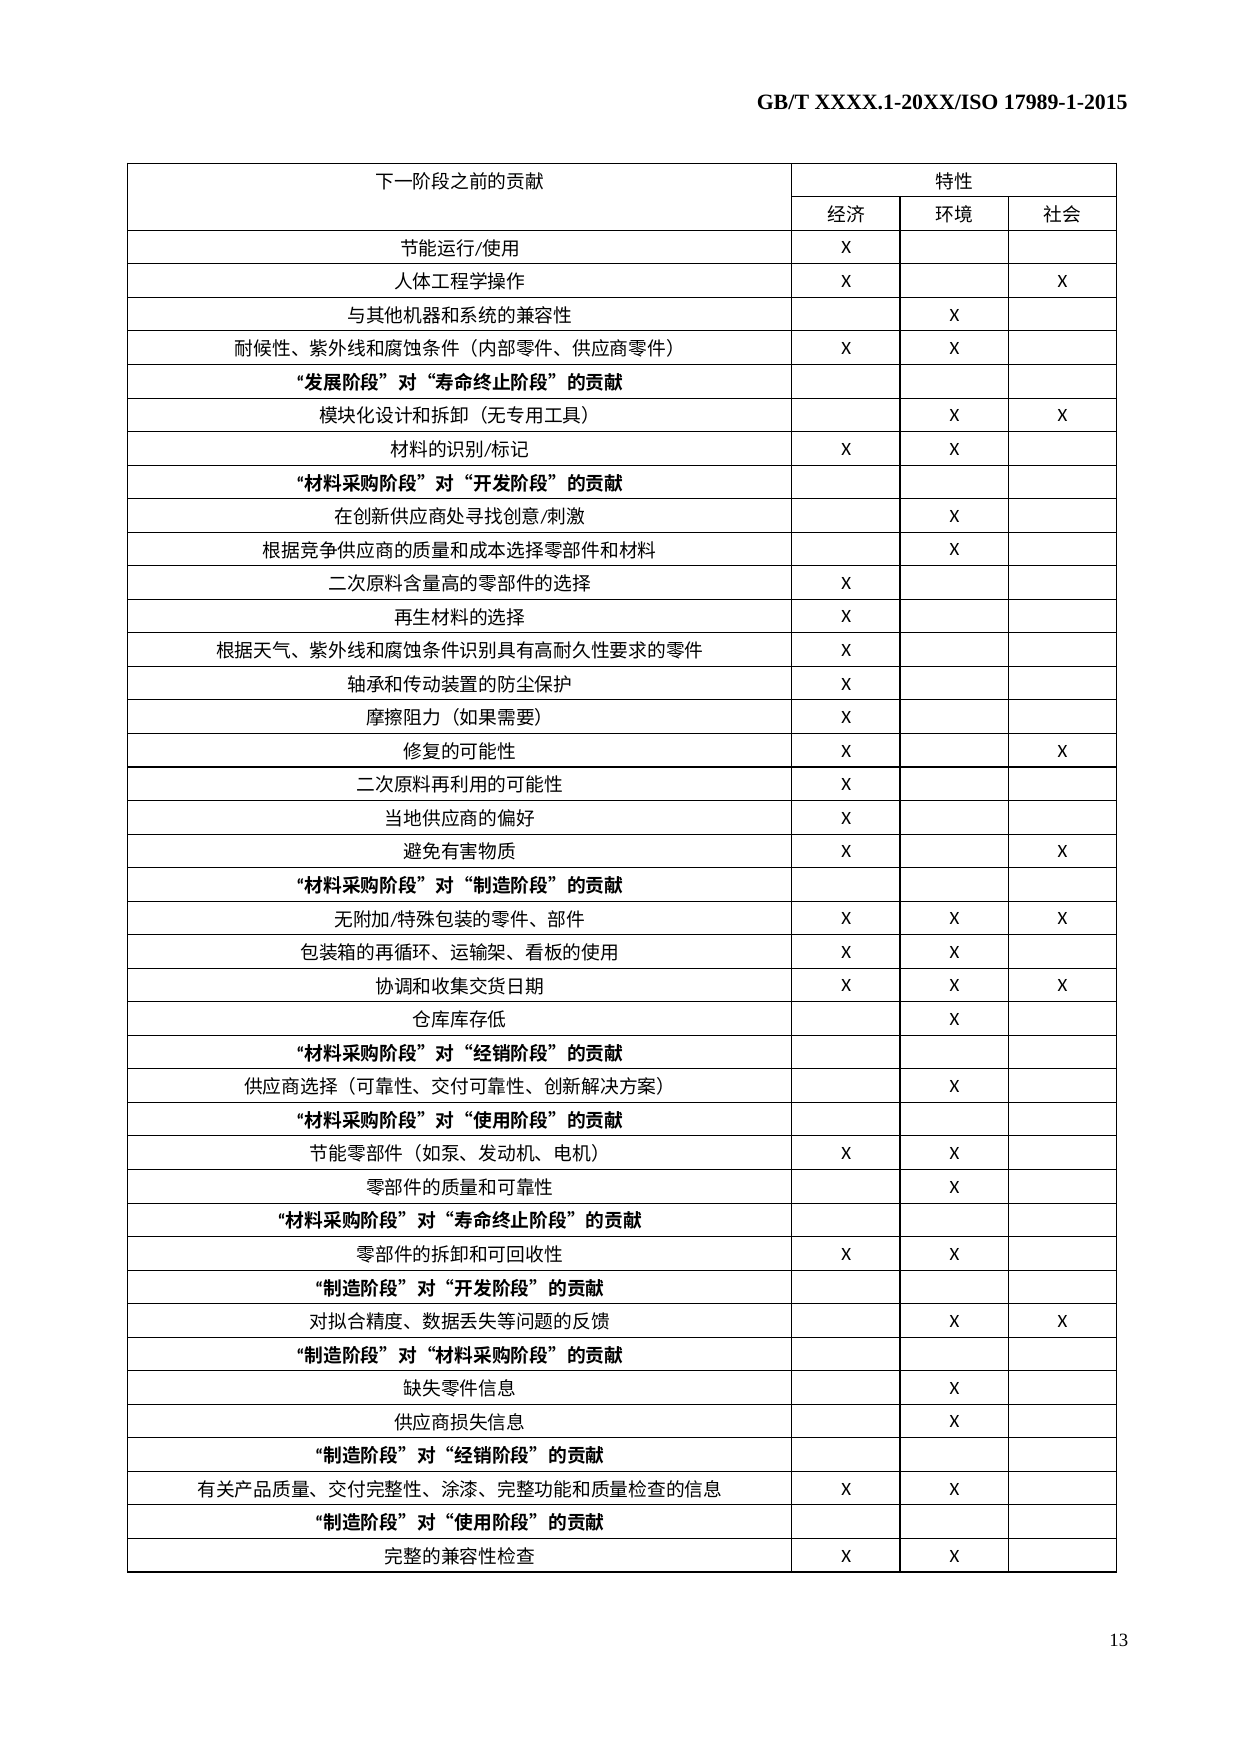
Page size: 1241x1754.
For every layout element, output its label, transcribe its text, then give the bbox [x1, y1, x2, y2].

table_cell [1009, 1136, 1116, 1169]
table_cell 供应商损失信息 [128, 1405, 791, 1437]
table_cell X [901, 1170, 1008, 1202]
table_cell [1009, 935, 1116, 968]
table_cell [792, 499, 899, 532]
table_cell X [1009, 969, 1116, 1001]
table_cell [901, 700, 1008, 733]
table_cell X [901, 499, 1008, 532]
table_cell [792, 1505, 899, 1538]
table_cell [1009, 566, 1116, 599]
table_cell 模块化设计和拆卸（无专用工具） [128, 399, 791, 431]
table_cell [1009, 466, 1116, 498]
table_cell X [1009, 835, 1116, 867]
table_cell X [901, 935, 1008, 968]
table_cell X [792, 734, 899, 766]
table_cell [901, 801, 1008, 833]
table_cell [901, 600, 1008, 632]
table_cell [792, 399, 899, 431]
table_cell X [792, 264, 899, 297]
table_cell X [901, 1472, 1008, 1504]
table_cell 节能运行/使用 [128, 231, 791, 263]
table_cell “制造阶段”对“使用阶段”的贡献 [128, 1505, 791, 1538]
table_cell [792, 868, 899, 901]
table_cell 摩擦阻力（如果需要） [128, 700, 791, 733]
table_cell 社会 [1009, 197, 1116, 230]
table_cell [1009, 1505, 1116, 1538]
table_cell X [901, 1237, 1008, 1269]
table_cell [792, 1338, 899, 1370]
table_cell [1009, 1271, 1116, 1303]
table_cell [1009, 1170, 1116, 1202]
table_cell X [901, 1539, 1008, 1571]
table_cell X [792, 667, 899, 699]
table_cell [1009, 600, 1116, 632]
table_cell X [901, 399, 1008, 431]
table_cell [901, 667, 1008, 699]
table_cell “制造阶段”对“材料采购阶段”的贡献 [128, 1338, 791, 1370]
table_cell X [792, 835, 899, 867]
table_cell [901, 835, 1008, 867]
table_cell [901, 365, 1008, 397]
table_cell [792, 1304, 899, 1337]
table_cell [792, 1438, 899, 1471]
table_cell 与其他机器和系统的兼容性 [128, 298, 791, 330]
table_cell [1009, 1237, 1116, 1269]
table_cell X [901, 1405, 1008, 1437]
table_cell [1009, 1338, 1116, 1370]
table_cell [901, 1036, 1008, 1068]
table_cell X [792, 1539, 899, 1571]
table_cell X [901, 1304, 1008, 1337]
table_cell [1009, 533, 1116, 565]
table_cell X [792, 768, 899, 800]
table_cell 对拟合精度、数据丢失等问题的反馈 [128, 1304, 791, 1337]
table_cell [792, 1204, 899, 1236]
table_cell [1009, 298, 1116, 330]
table_cell [792, 1069, 899, 1102]
table_cell 二次原料含量高的零部件的选择 [128, 566, 791, 599]
table_cell [792, 466, 899, 498]
table_cell [1009, 1069, 1116, 1102]
table_cell [1009, 1472, 1116, 1504]
table_cell [901, 566, 1008, 599]
table_cell [1009, 667, 1116, 699]
table_cell [1009, 231, 1116, 263]
table_cell “材料采购阶段”对“开发阶段”的贡献 [128, 466, 791, 498]
table_cell 耐候性、紫外线和腐蚀条件（内部零件、供应商零件） [128, 331, 791, 364]
table_cell 根据天气、紫外线和腐蚀条件识别具有高耐久性要求的零件 [128, 633, 791, 666]
table_cell X [901, 1069, 1008, 1102]
table_cell [1009, 1539, 1116, 1571]
table_cell 当地供应商的偏好 [128, 801, 791, 833]
table_cell “制造阶段”对“经销阶段”的贡献 [128, 1438, 791, 1471]
table_cell [901, 231, 1008, 263]
table_cell X [792, 231, 899, 263]
table_cell [1009, 1405, 1116, 1437]
table_cell X [792, 902, 899, 934]
table_cell 零部件的拆卸和可回收性 [128, 1237, 791, 1269]
table_cell 经济 [792, 197, 899, 230]
table_cell 环境 [901, 197, 1008, 230]
table_cell 零部件的质量和可靠性 [128, 1170, 791, 1202]
table_cell 缺失零件信息 [128, 1371, 791, 1404]
table_cell [901, 1438, 1008, 1471]
table_cell [1009, 768, 1116, 800]
table_cell X [901, 969, 1008, 1001]
table_cell X [901, 298, 1008, 330]
table_cell [792, 298, 899, 330]
table_cell X [901, 902, 1008, 934]
table_cell X [792, 801, 899, 833]
table_cell “材料采购阶段”对“经销阶段”的贡献 [128, 1036, 791, 1068]
table_cell [1009, 1002, 1116, 1035]
table_cell “材料采购阶段”对“制造阶段”的贡献 [128, 868, 791, 901]
table_cell 材料的识别/标记 [128, 432, 791, 464]
table_header 下一阶段之前的贡献 [128, 164, 791, 230]
table_cell X [1009, 264, 1116, 297]
table_cell “材料采购阶段”对“寿命终止阶段”的贡献 [128, 1204, 791, 1236]
table_cell [1009, 868, 1116, 901]
table_cell X [792, 432, 899, 464]
table_cell [792, 533, 899, 565]
table_cell [1009, 801, 1116, 833]
table_cell X [792, 1237, 899, 1269]
table_cell [792, 365, 899, 397]
table_cell [901, 466, 1008, 498]
table_cell X [792, 1136, 899, 1169]
table_cell [792, 1371, 899, 1404]
table_cell X [792, 700, 899, 733]
table_cell 无附加/特殊包装的零件、部件 [128, 902, 791, 934]
table_cell [901, 1505, 1008, 1538]
table_cell 节能零部件（如泵、发动机、电机） [128, 1136, 791, 1169]
table_cell [1009, 1103, 1116, 1135]
table_cell [901, 734, 1008, 766]
table_cell [1009, 1438, 1116, 1471]
table_cell [1009, 633, 1116, 666]
table_cell X [1009, 1304, 1116, 1337]
table_cell X [901, 1136, 1008, 1169]
table_cell [901, 1103, 1008, 1135]
table_cell 在创新供应商处寻找创意/刺激 [128, 499, 791, 532]
table_cell X [792, 969, 899, 1001]
table_cell X [792, 566, 899, 599]
table_cell X [792, 935, 899, 968]
table_cell [1009, 499, 1116, 532]
table_cell X [1009, 902, 1116, 934]
table_cell X [792, 1472, 899, 1504]
table_cell [1009, 1036, 1116, 1068]
table_cell X [792, 600, 899, 632]
table_cell [901, 1338, 1008, 1370]
table_cell [792, 1405, 899, 1437]
table_cell X [901, 1002, 1008, 1035]
table_cell [792, 1002, 899, 1035]
table_cell 协调和收集交货日期 [128, 969, 791, 1001]
table_cell X [901, 331, 1008, 364]
table_cell 完整的兼容性检查 [128, 1539, 791, 1571]
table_cell [901, 1204, 1008, 1236]
table_cell 再生材料的选择 [128, 600, 791, 632]
table_cell [901, 868, 1008, 901]
table_cell [792, 1170, 899, 1202]
table_cell 修复的可能性 [128, 734, 791, 766]
table_cell [901, 768, 1008, 800]
table_cell 人体工程学操作 [128, 264, 791, 297]
table_cell [901, 633, 1008, 666]
table_cell [792, 1036, 899, 1068]
table_cell 有关产品质量、交付完整性、涂漆、完整功能和质量检查的信息 [128, 1472, 791, 1504]
table_cell X [901, 533, 1008, 565]
table_cell “材料采购阶段”对“使用阶段”的贡献 [128, 1103, 791, 1135]
table_cell [792, 1271, 899, 1303]
table_cell “发展阶段”对“寿命终止阶段”的贡献 [128, 365, 791, 397]
table_cell X [792, 331, 899, 364]
table_cell X [901, 432, 1008, 464]
table_header 特性 [792, 164, 1116, 196]
table_cell 根据竞争供应商的质量和成本选择零部件和材料 [128, 533, 791, 565]
table_cell 供应商选择（可靠性、交付可靠性、创新解决方案） [128, 1069, 791, 1102]
table_cell “制造阶段”对“开发阶段”的贡献 [128, 1271, 791, 1303]
table_cell [901, 1271, 1008, 1303]
table_cell 仓库库存低 [128, 1002, 791, 1035]
table_cell [1009, 365, 1116, 397]
table_cell [1009, 700, 1116, 733]
table_cell 避免有害物质 [128, 835, 791, 867]
table_cell X [1009, 399, 1116, 431]
table_cell [1009, 1371, 1116, 1404]
table_cell [901, 264, 1008, 297]
table_cell [1009, 1204, 1116, 1236]
table_cell X [901, 1371, 1008, 1404]
table_cell [1009, 331, 1116, 364]
table_cell [792, 1103, 899, 1135]
table_cell [1009, 432, 1116, 464]
table_cell X [1009, 734, 1116, 766]
table_cell X [792, 633, 899, 666]
table_cell 包装箱的再循环、运输架、看板的使用 [128, 935, 791, 968]
table_cell 轴承和传动装置的防尘保护 [128, 667, 791, 699]
table_cell 二次原料再利用的可能性 [128, 768, 791, 800]
